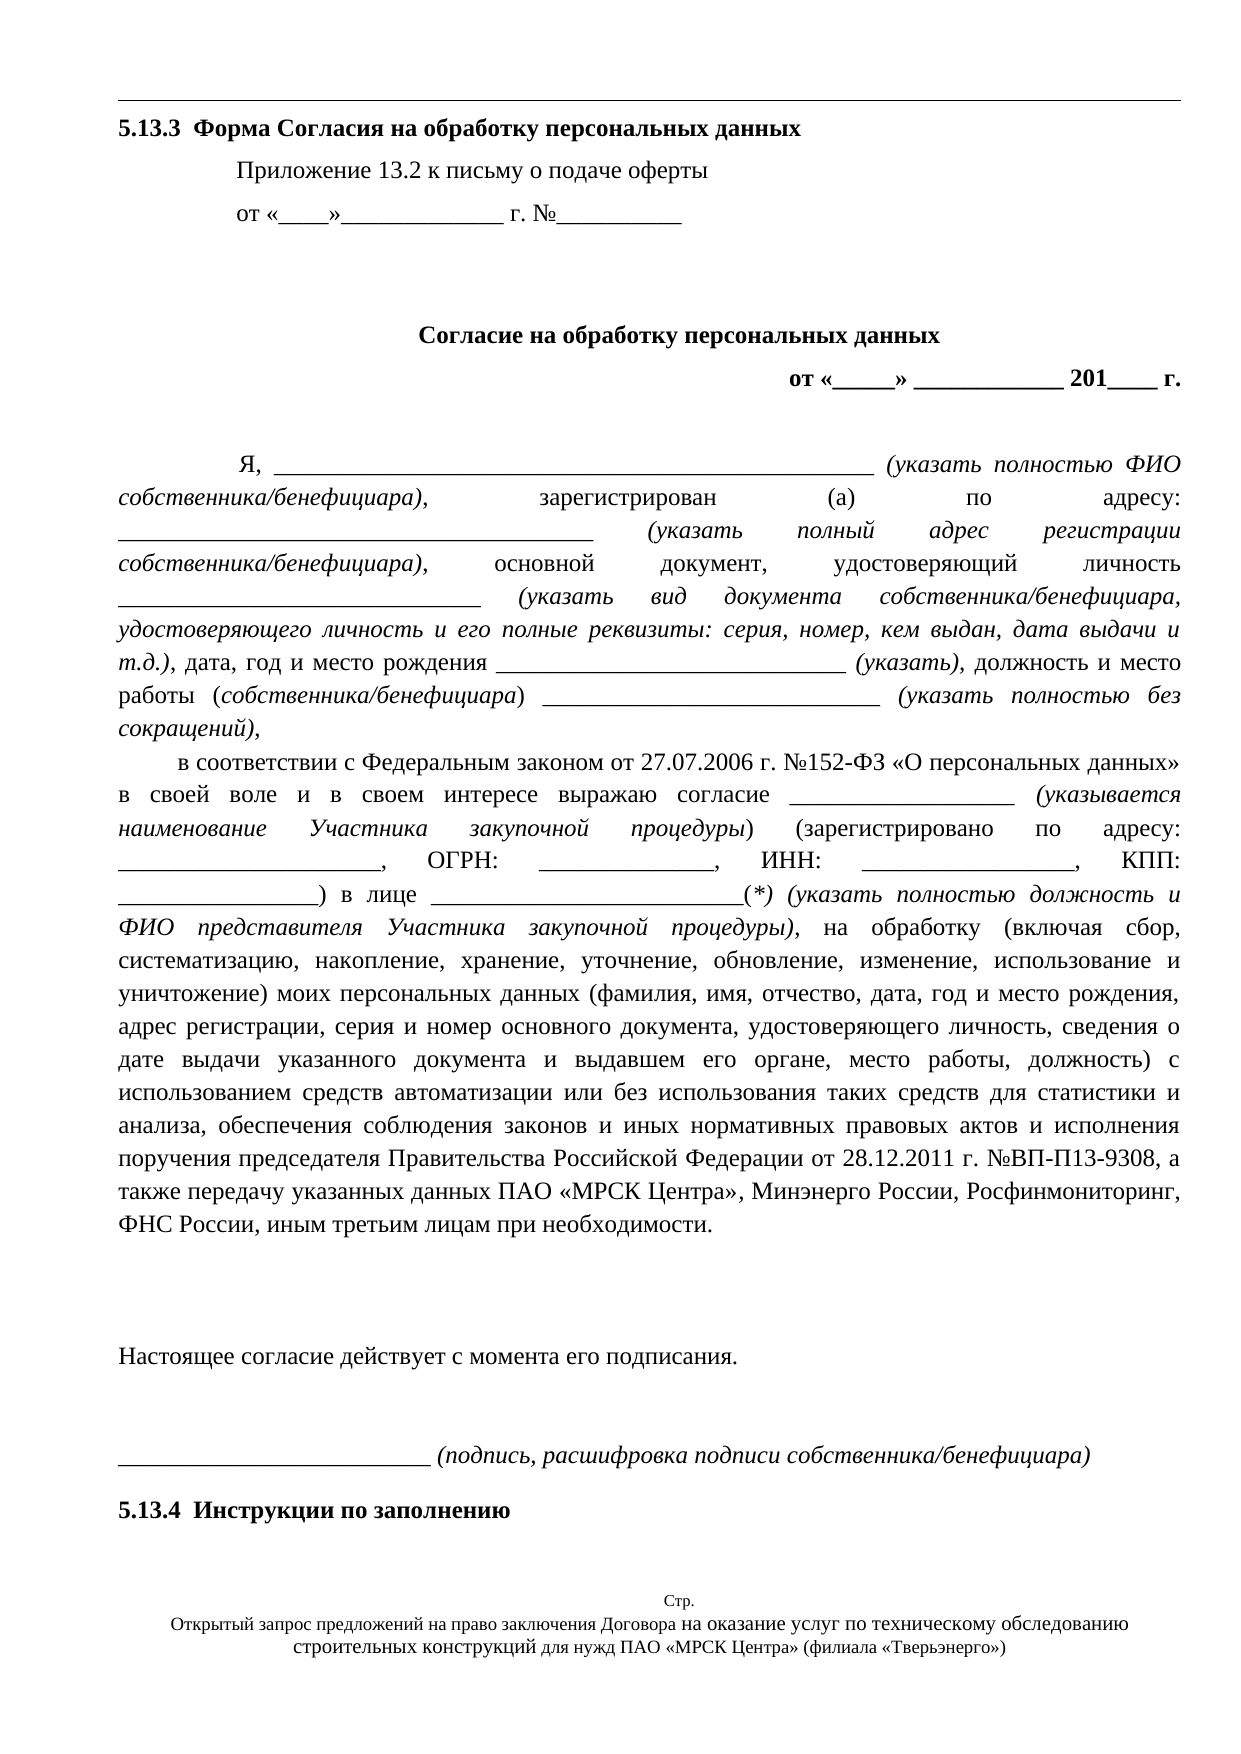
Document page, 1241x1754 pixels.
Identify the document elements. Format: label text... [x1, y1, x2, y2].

text от «_____» ____________ 201____ г. [118, 363, 1181, 392]
text Я, ________________________________________________ (указать полностью ФИО собственника/бенефициара), зарегистрирован (а) по адресу: ______________________________________ (указать полный адрес регистрации собственника/бенефициара), основной документ, удостоверяющий личность _____________________________ (указать вид документа собственника/бенефициара, удостоверяющего личность и его полные реквизиты: серия, номер, кем выдан, дата выдачи и т.д.), дата, год и место рождения ____________________________ (указать), должность и место работы (собственника/бенефициара) ___________________________ (указать полностью без сокращений), [118, 449, 1181, 742]
text в соответствии с Федеральным законом от 27.07.2006 г. №152-ФЗ «О персональных данных» в своей воле и в своем интересе выражаю согласие __________________ (указывается наименование Участника закупочной процедуры) (зарегистрировано по адресу: _____________________, ОГРН: ______________, ИНН: _________________, КПП: ________________) в лице _________________________(*) (указать полностью должность и ФИО представителя Участника закупочной процедуры), на обработку (включая сбор, систематизацию, накопление, хранение, уточнение, обновление, изменение, использование и уничтожение) моих персональных данных (фамилия, имя, отчество, дата, год и место рождения, адрес регистрации, серия и номер основного документа, удостоверяющего личность, сведения о дате выдачи указанного документа и выдавшем его органе, место работы, должность) с использованием средств автоматизации или без использования таких средств для статистики и анализа, обеспечения соблюдения законов и иных нормативных правовых актов и исполнения поручения председателя Правительства Российской Федерации от 28.12.2011 г. №ВП-П13-9308, а также передачу указанных данных ПАО «МРСК Центра», Минэнерго России, Росфинмониторинг, ФНС России, иным третьим лицам при необходимости. [118, 747, 1181, 1238]
text _________________________ (подпись, расшифровка подписи собственника/бенефициара) [118, 1440, 1181, 1469]
text Настоящее согласие действует с момента его подписания. [118, 1341, 1181, 1370]
subtitle Инструкции по заполнению [118, 1496, 1181, 1524]
subtitle Форма Согласия на обработку персональных данных [118, 113, 1181, 142]
text Приложение 13.2 к письму о подаче оферты от «____»_____________ г. №__________ [236, 155, 1181, 227]
text Согласие на обработку персональных данных [118, 320, 1181, 349]
